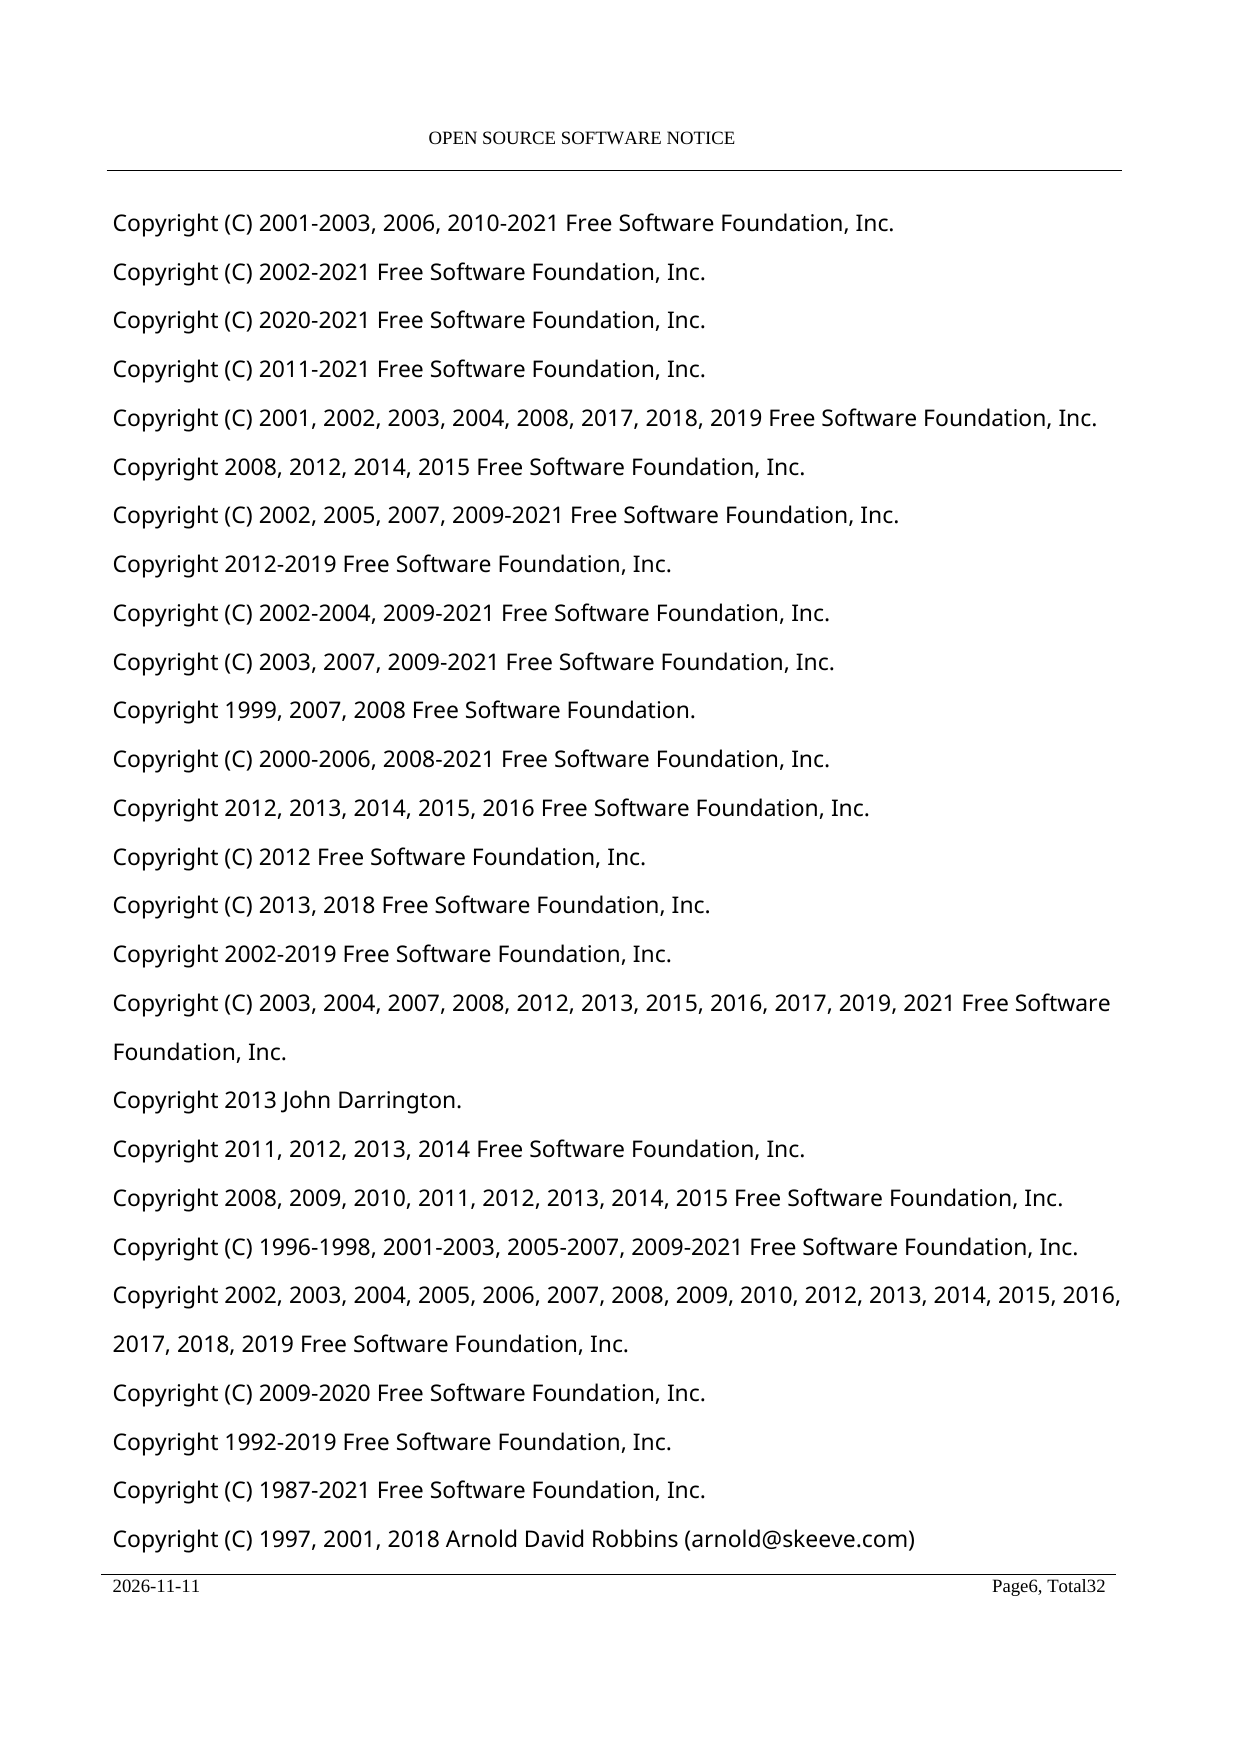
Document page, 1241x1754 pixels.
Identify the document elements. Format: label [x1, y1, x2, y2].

text [112, 206, 1128, 1555]
